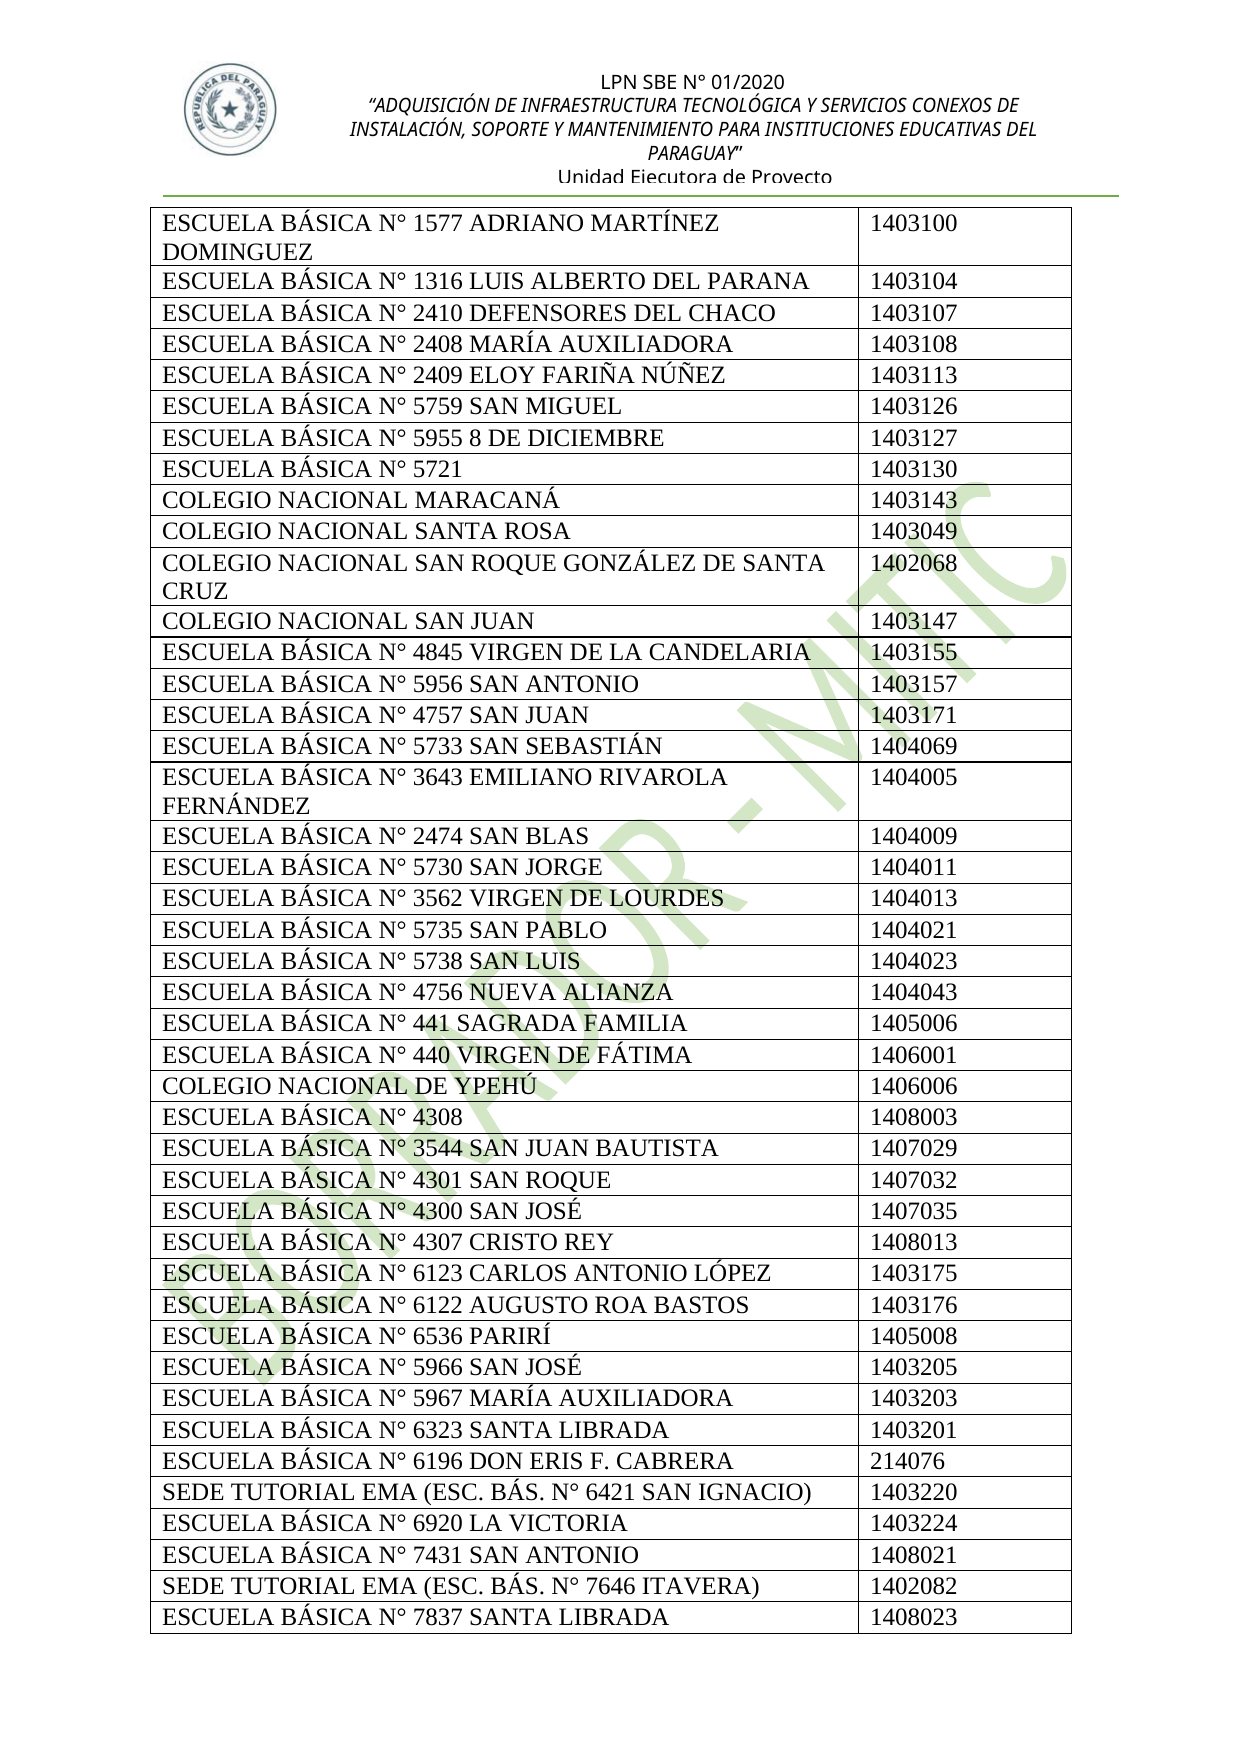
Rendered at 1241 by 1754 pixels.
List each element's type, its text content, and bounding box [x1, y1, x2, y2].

table_cell ESCUELA BÁSICA N° 4300 SAN JOSÉ [151, 1196, 858, 1226]
table_cell 1407032 [859, 1165, 1071, 1195]
table_cell ESCUELA BÁSICA N° 2408 MARÍA AUXILIADORA [151, 329, 858, 359]
table_cell ESCUELA BÁSICA N° 4307 CRISTO REY [151, 1227, 858, 1257]
table_cell COLEGIO NACIONAL SAN ROQUE GONZÁLEZ DE SANTA CRUZ [151, 548, 858, 605]
table_cell 1403100 [859, 208, 1071, 265]
table_cell 1403143 [859, 485, 1071, 515]
table_cell 1403175 [859, 1259, 1071, 1289]
table_cell ESCUELA BÁSICA N° 4756 NUEVA ALIANZA [151, 977, 858, 1007]
table_cell 1408023 [859, 1602, 1071, 1632]
table_cell 1403127 [859, 423, 1071, 453]
table_cell ESCUELA BÁSICA N° 6536 PARIRÍ [151, 1321, 858, 1351]
table_cell ESCUELA BÁSICA N° 5966 SAN JOSÉ [151, 1352, 858, 1382]
table_cell ESCUELA BÁSICA N° 5730 SAN JORGE [151, 852, 858, 882]
table_cell 1403171 [859, 700, 1071, 730]
table_cell ESCUELA BÁSICA N° 3544 SAN JUAN BAUTISTA [151, 1134, 858, 1164]
table_cell 1408003 [859, 1102, 1071, 1132]
table_cell 1403049 [859, 516, 1071, 547]
table_cell 1403155 [859, 638, 1071, 668]
table_cell 1403224 [859, 1509, 1071, 1539]
table_cell ESCUELA BÁSICA N° 5956 SAN ANTONIO [151, 669, 858, 699]
table_cell ESCUELA BÁSICA N° 440 VIRGEN DE FÁTIMA [151, 1040, 858, 1070]
table_cell ESCUELA BÁSICA N° 7837 SANTA LIBRADA [151, 1602, 858, 1632]
table_cell SEDE TUTORIAL EMA (ESC. BÁS. N° 6421 SAN IGNACIO) [151, 1477, 858, 1507]
table_cell ESCUELA BÁSICA N° 2409 ELOY FARIÑA NÚÑEZ [151, 360, 858, 390]
table_cell ESCUELA BÁSICA N° 5721 [151, 454, 858, 484]
table_cell 1403113 [859, 360, 1071, 390]
table_cell 1403107 [859, 298, 1071, 328]
table_cell ESCUELA BÁSICA N° 6920 LA VICTORIA [151, 1509, 858, 1539]
table_cell 1406006 [859, 1071, 1071, 1101]
table_cell 1402068 [859, 548, 1071, 605]
table_cell 1405008 [859, 1321, 1071, 1351]
table_cell 1404043 [859, 977, 1071, 1007]
table_cell 1404023 [859, 946, 1071, 976]
table_cell COLEGIO NACIONAL DE YPEHÚ [151, 1071, 858, 1101]
table_cell ESCUELA BÁSICA N° 7431 SAN ANTONIO [151, 1540, 858, 1570]
table_cell ESCUELA BÁSICA N° 6196 DON ERIS F. CABRERA [151, 1446, 858, 1476]
table_cell 1403104 [859, 266, 1071, 297]
table_cell ESCUELA BÁSICA N° 4845 VIRGEN DE LA CANDELARIA [151, 638, 858, 668]
table_cell ESCUELA BÁSICA N° 5955 8 DE DICIEMBRE [151, 423, 858, 453]
table_cell 1403130 [859, 454, 1071, 484]
table_cell ESCUELA BÁSICA N° 6122 AUGUSTO ROA BASTOS [151, 1290, 858, 1320]
table_cell ESCUELA BÁSICA N° 3643 EMILIANO RIVAROLA FERNÁNDEZ [151, 763, 858, 820]
table_cell ESCUELA BÁSICA N° 6123 CARLOS ANTONIO LÓPEZ [151, 1259, 858, 1289]
table_cell 1405006 [859, 1009, 1071, 1039]
table_cell 1403201 [859, 1415, 1071, 1445]
picture [182, 61, 278, 157]
table_cell 1403108 [859, 329, 1071, 359]
table_cell COLEGIO NACIONAL SAN JUAN [151, 606, 858, 636]
table_cell 1407029 [859, 1134, 1071, 1164]
table_cell ESCUELA BÁSICA N° 1577 ADRIANO MARTÍNEZ DOMINGUEZ [151, 208, 858, 265]
table_cell 1404021 [859, 915, 1071, 945]
table_cell 1403205 [859, 1352, 1071, 1382]
table_cell ESCUELA BÁSICA N° 5759 SAN MIGUEL [151, 391, 858, 422]
table_cell ESCUELA BÁSICA N° 4757 SAN JUAN [151, 700, 858, 730]
table_cell ESCUELA BÁSICA N° 2410 DEFENSORES DEL CHACO [151, 298, 858, 328]
table_cell COLEGIO NACIONAL MARACANÁ [151, 485, 858, 515]
table_cell 1403176 [859, 1290, 1071, 1320]
table_cell 1404009 [859, 821, 1071, 851]
table_cell 1403203 [859, 1384, 1071, 1414]
table_cell 1407035 [859, 1196, 1071, 1226]
table_cell 1404069 [859, 731, 1071, 761]
table_cell ESCUELA BÁSICA N° 4308 [151, 1102, 858, 1132]
table_cell ESCUELA BÁSICA N° 5967 MARÍA AUXILIADORA [151, 1384, 858, 1414]
table_cell COLEGIO NACIONAL SANTA ROSA [151, 516, 858, 547]
table_cell ESCUELA BÁSICA N° 1316 LUIS ALBERTO DEL PARANA [151, 266, 858, 297]
table_cell 1404005 [859, 763, 1071, 820]
table_cell ESCUELA BÁSICA N° 4301 SAN ROQUE [151, 1165, 858, 1195]
table_cell 1408021 [859, 1540, 1071, 1570]
table_cell ESCUELA BÁSICA N° 441 SAGRADA FAMILIA [151, 1009, 858, 1039]
table_cell 1408013 [859, 1227, 1071, 1257]
table_cell ESCUELA BÁSICA N° 6323 SANTA LIBRADA [151, 1415, 858, 1445]
table_cell 1403157 [859, 669, 1071, 699]
table_cell 1404011 [859, 852, 1071, 882]
table_cell 214076 [859, 1446, 1071, 1476]
table_cell ESCUELA BÁSICA N° 5735 SAN PABLO [151, 915, 858, 945]
table_cell ESCUELA BÁSICA N° 5733 SAN SEBASTIÁN [151, 731, 858, 761]
table_cell ESCUELA BÁSICA N° 3562 VIRGEN DE LOURDES [151, 884, 858, 914]
table_cell 1403147 [859, 606, 1071, 636]
table_cell ESCUELA BÁSICA N° 5738 SAN LUIS [151, 946, 858, 976]
table_cell ESCUELA BÁSICA N° 2474 SAN BLAS [151, 821, 858, 851]
table_cell 1402082 [859, 1571, 1071, 1601]
table_cell 1403220 [859, 1477, 1071, 1507]
table_cell 1406001 [859, 1040, 1071, 1070]
table_cell 1404013 [859, 884, 1071, 914]
table_cell SEDE TUTORIAL EMA (ESC. BÁS. N° 7646 ITAVERA) [151, 1571, 858, 1601]
table_cell 1403126 [859, 391, 1071, 422]
